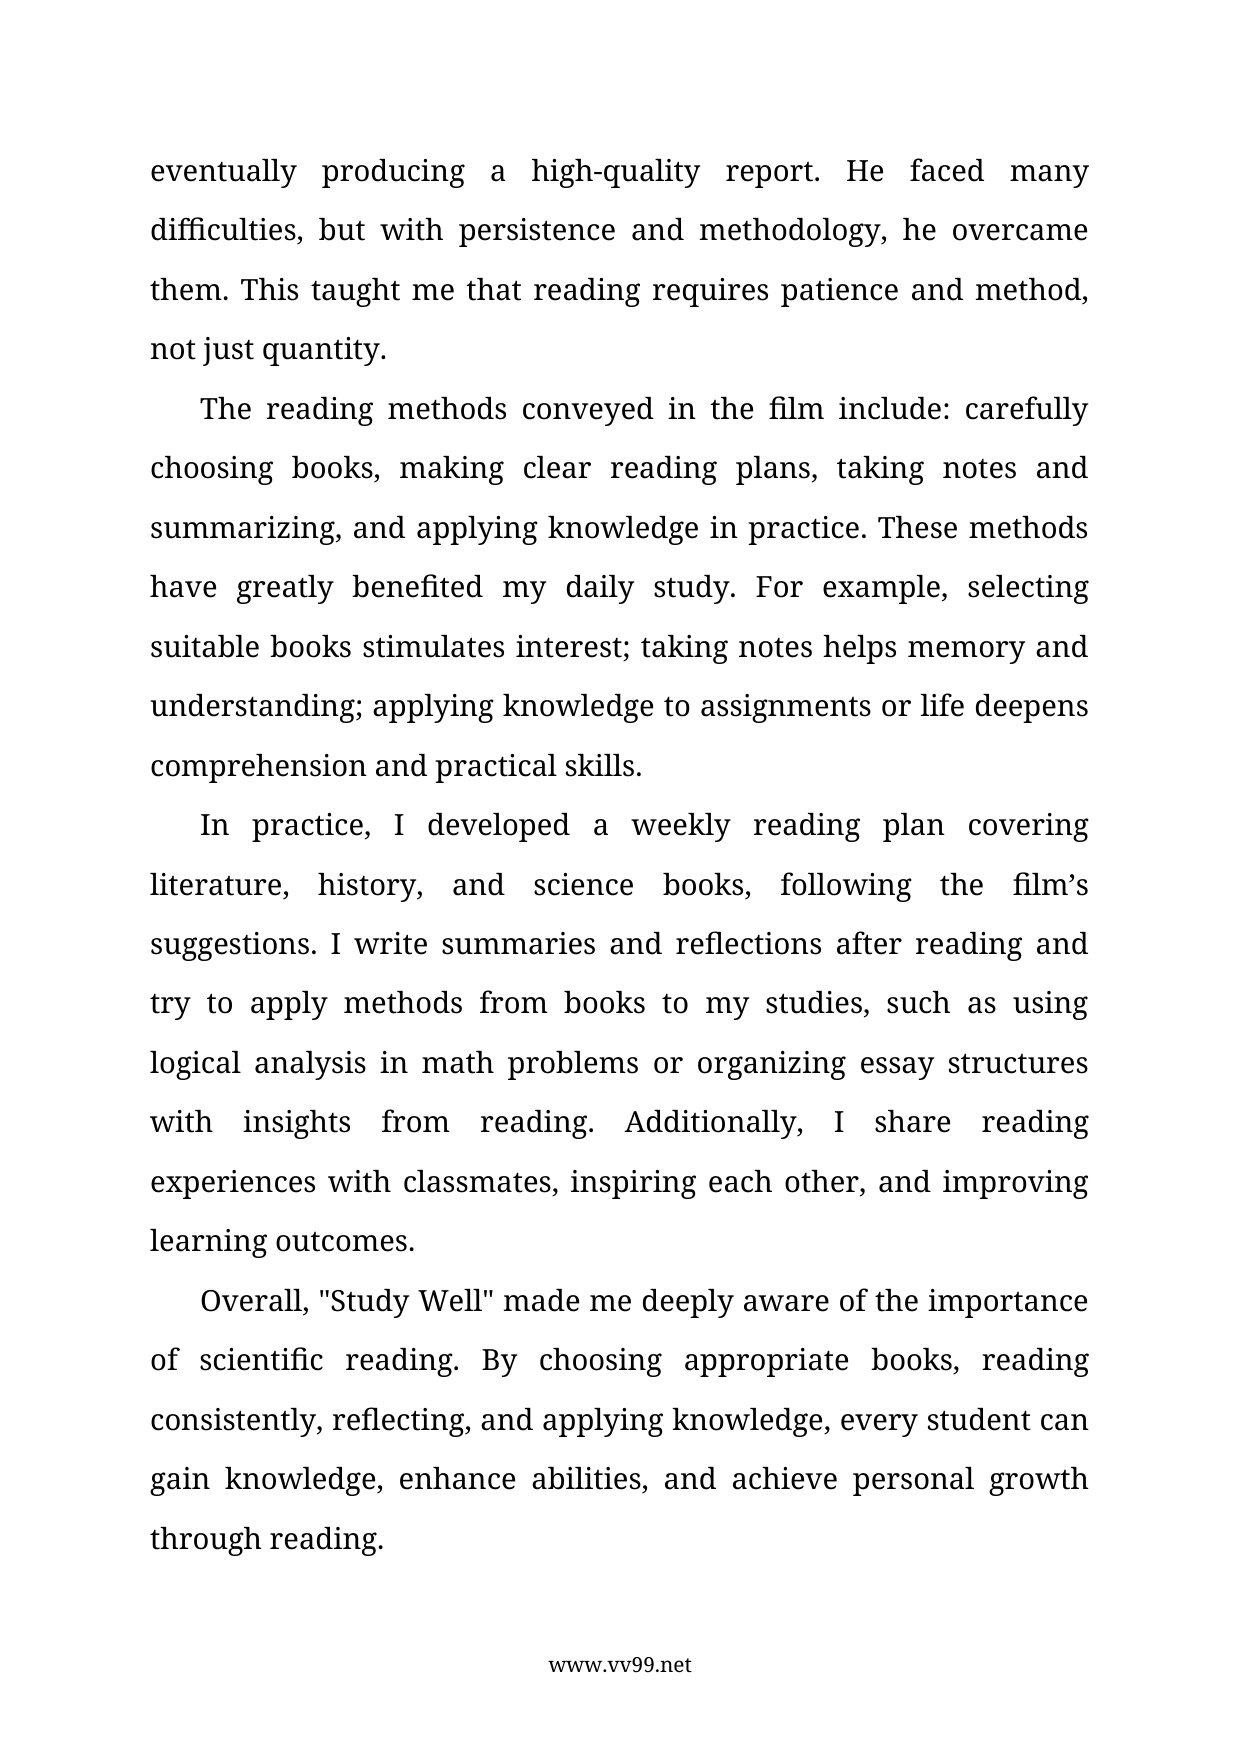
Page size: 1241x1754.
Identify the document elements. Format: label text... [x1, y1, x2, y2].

text In practice, I developed a weekly reading plan covering literature, history, and science books, following the film’s suggestions. I write summaries and reflections after reading and try to apply methods from books to my studies, such as using logical analysis in math problems or organizing essay structures with insights from reading. Additionally, I share reading experiences with classmates, inspiring each other, and improving learning outcomes. [150, 804, 1090, 1260]
text Overall, "Study Well" made me deeply aware of the importance of scientific reading. By choosing appropriate books, reading consistently, reflecting, and applying knowledge, every student can gain knowledge, enhance abilities, and achieve personal growth through reading. [150, 1280, 1090, 1558]
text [150, 150, 1090, 368]
text The reading methods conveyed in the film include: carefully choosing books, making clear reading plans, taking notes and summarizing, and applying knowledge in practice. These methods have greatly benefited my daily study. For example, selecting suitable books stimulates interest; taking notes helps memory and understanding; applying knowledge to assignments or life deepens comprehension and practical skills. [150, 388, 1090, 784]
